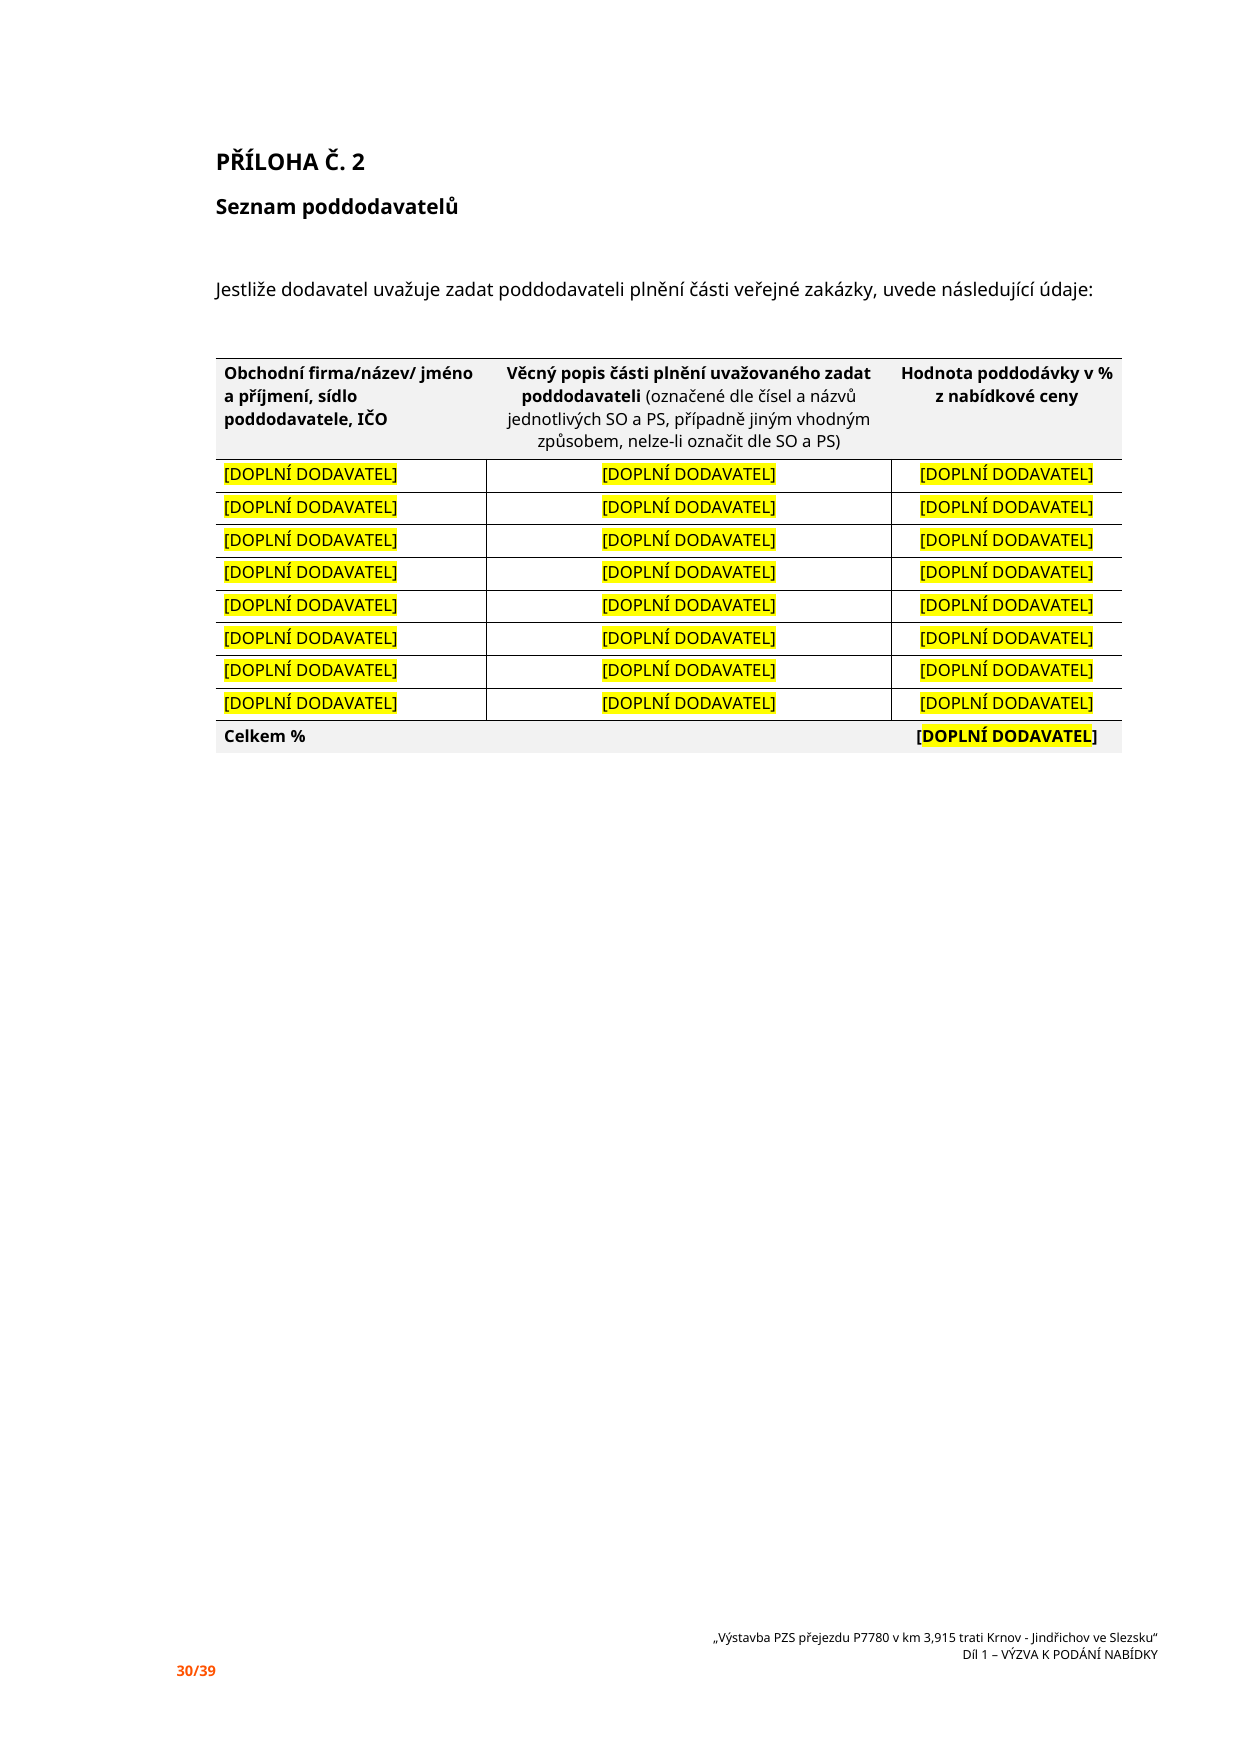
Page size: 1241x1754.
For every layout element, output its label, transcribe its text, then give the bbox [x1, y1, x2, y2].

table_cell [DOPLNÍ DODAVATEL] [216, 525, 486, 557]
table_cell [DOPLNÍ DODAVATEL] [216, 656, 486, 688]
table_cell [DOPLNÍ DODAVATEL] [216, 623, 486, 655]
table_cell [DOPLNÍ DODAVATEL] [892, 623, 1122, 655]
table_cell [DOPLNÍ DODAVATEL] [892, 460, 1122, 491]
table_cell [DOPLNÍ DODAVATEL] [487, 558, 891, 589]
text Příloha č. 2 [216, 146, 1122, 177]
text Seznam poddodavatelů [216, 192, 1122, 221]
table_header Obchodní firma/název/ jméno a příjmení, sídlo poddodavatele, IČO [216, 359, 486, 459]
table_cell [DOPLNÍ DODAVATEL] [487, 591, 891, 622]
table_cell Celkem % [216, 721, 486, 753]
table_header Hodnota poddodávky v % z nabídkové ceny [891, 359, 1122, 459]
table_cell [DOPLNÍ DODAVATEL] [892, 656, 1122, 688]
table_cell [DOPLNÍ DODAVATEL] [891, 721, 1122, 753]
table_cell [DOPLNÍ DODAVATEL] [487, 525, 891, 557]
table_cell [DOPLNÍ DODAVATEL] [216, 689, 486, 720]
table_cell [DOPLNÍ DODAVATEL] [216, 558, 486, 589]
table_cell [DOPLNÍ DODAVATEL] [892, 689, 1122, 720]
table_cell [DOPLNÍ DODAVATEL] [892, 591, 1122, 622]
table_cell [DOPLNÍ DODAVATEL] [892, 525, 1122, 557]
text Jestliže dodavatel uvažuje zadat poddodavateli plnění části veřejné zakázky, uvede následující údaje: [216, 277, 1122, 302]
table_cell [DOPLNÍ DODAVATEL] [892, 493, 1122, 524]
table_cell [DOPLNÍ DODAVATEL] [216, 460, 486, 491]
table_cell [DOPLNÍ DODAVATEL] [487, 493, 891, 524]
table_cell [DOPLNÍ DODAVATEL] [487, 460, 891, 491]
table_cell [DOPLNÍ DODAVATEL] [892, 558, 1122, 589]
table_cell [DOPLNÍ DODAVATEL] [487, 689, 891, 720]
table_cell [DOPLNÍ DODAVATEL] [216, 493, 486, 524]
table_cell [486, 721, 891, 753]
table_cell [DOPLNÍ DODAVATEL] [487, 623, 891, 655]
table_cell [DOPLNÍ DODAVATEL] [487, 656, 891, 688]
table_header Věcný popis části plnění uvažovaného zadat poddodavateli (označené dle čísel a názvů jednotlivých SO a PS, případně jiným vhodným způsobem, nelze-li označit dle SO a PS) [486, 359, 891, 459]
table_cell [DOPLNÍ DODAVATEL] [216, 591, 486, 622]
